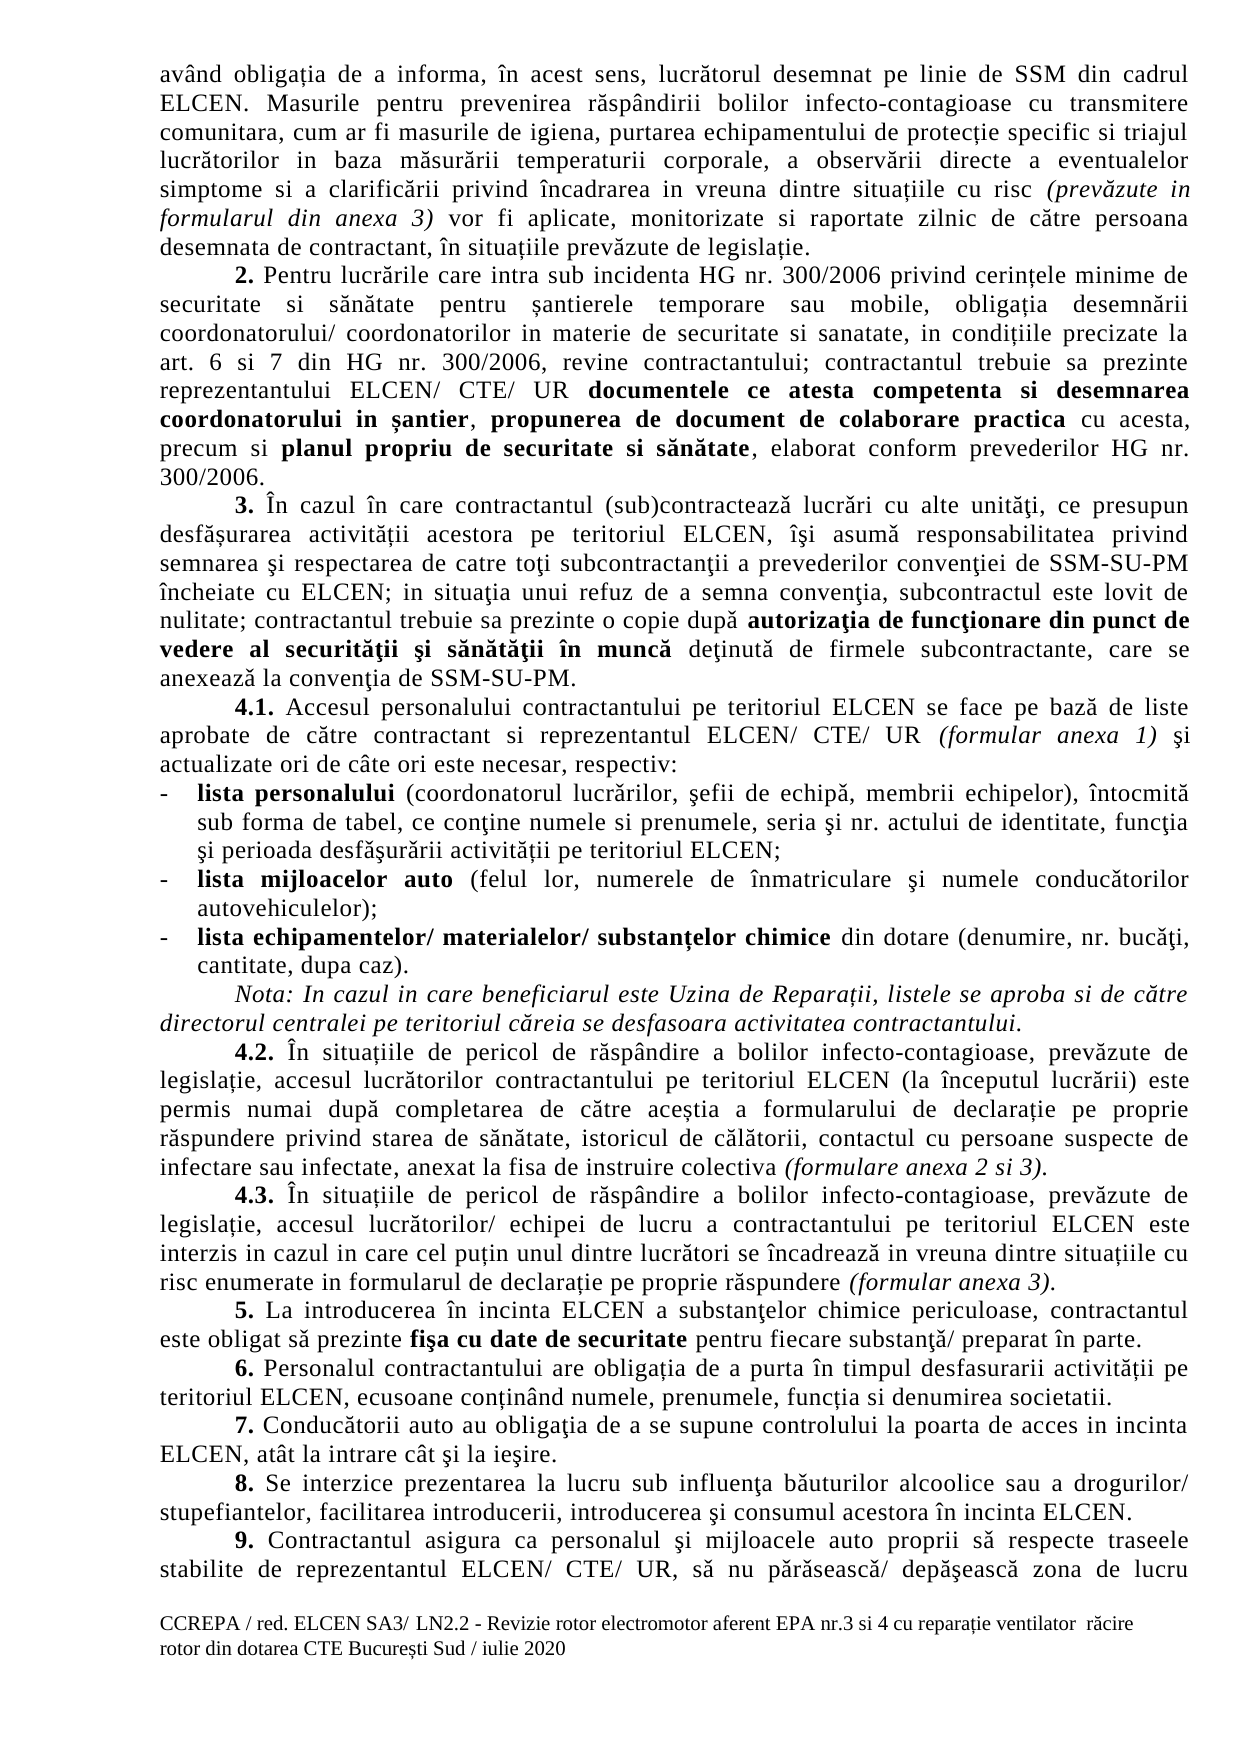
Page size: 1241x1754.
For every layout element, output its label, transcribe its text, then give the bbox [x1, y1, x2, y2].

text 4.1. Accesul personalului contractantului pe teritoriul ELCEN se face pe bază de liste aprobate de către contractant si reprezentantul ELCEN/ CTE/ UR (formular anexa 1) şi actualizate ori de câte ori este necesar, respectiv: [159, 692, 1191, 778]
text 2. Pentru lucrările care intra sub incidenta HG nr. 300/2006 privind cerințele minime de securitate si sănătate pentru șantierele temporare sau mobile, obligația desemnării coordonatorului/ coordonatorilor in materie de securitate si sanatate, in condițiile precizate la art. 6 si 7 din HG nr. 300/2006, revine contractantului; contractantul trebuie sa prezinte reprezentantului ELCEN/ CTE/ UR documentele ce atesta competenta si desemnarea coordonatorului in șantier, propunerea de document de colaborare practica cu acesta, precum si planul propriu de securitate si sănătate, elaborat conform prevederilor HG nr. 300/2006. [159, 260, 1191, 490]
text 8. Se interzice prezentarea la lucru sub influenţa bǎuturilor alcoolice sau a drogurilor/ stupefiantelor, facilitarea introducerii, introducerea şi consumul acestora în incinta ELCEN. [159, 1468, 1191, 1525]
text 4.3. În situațiile de pericol de răspândire a bolilor infecto-contagioase, prevăzute de legislație, accesul lucrătorilor/ echipei de lucru a contractantului pe teritoriul ELCEN este interzis in cazul in care cel puțin unul dintre lucrători se încadrează in vreuna dintre situațiile cu risc enumerate in formularul de declarație pe proprie răspundere (formular anexa 3). [159, 1180, 1191, 1295]
list lista personalului (coordonatorul lucrǎrilor, şefii de echipǎ, membrii echipelor), întocmită sub forma de tabel, ce conţine numele si prenumele, seria şi nr. actului de identitate, funcţia şi perioada desfǎşurǎrii activității pe teritoriul ELCEN; [159, 778, 1191, 864]
list lista mijloacelor auto (felul lor, numerele de înmatriculare şi numele conducǎtorilor autovehiculelor); [159, 864, 1191, 922]
list lista echipamentelor/ materialelor/ substanțelor chimice din dotare (denumire, nr. bucǎţi, cantitate, dupa caz). [159, 922, 1191, 979]
text 5. La introducerea în incinta ELCEN a substanţelor chimice periculoase, contractantul este obligat sǎ prezinte fişa cu date de securitate pentru fiecare substanţǎ/ preparat în parte. [159, 1295, 1191, 1353]
text 6. Personalul contractantului are obligația de a purta în timpul desfasurarii activității pe teritoriul ELCEN, ecusoane conținând numele, prenumele, funcția si denumirea societatii. [159, 1353, 1191, 1410]
text Nota: In cazul in care beneficiarul este Uzina de Reparații, listele se aproba si de către directorul centralei pe teritoriul căreia se desfasoara activitatea contractantului. [159, 979, 1191, 1037]
text 4.2. În situațiile de pericol de răspândire a bolilor infecto-contagioase, prevăzute de legislație, accesul lucrătorilor contractantului pe teritoriul ELCEN (la începutul lucrării) este permis numai după completarea de către aceștia a formularului de declarație pe proprie răspundere privind starea de sănătate, istoricul de călătorii, contactul cu persoane suspecte de infectare sau infectate, anexat la fisa de instruire colectiva (formulare anexa 2 si 3). [159, 1037, 1191, 1180]
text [159, 1525, 1191, 1583]
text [159, 59, 1191, 260]
text 7. Conducătorii auto au obligaţia de a se supune controlului la poarta de acces in incinta ELCEN, atât la intrare cât şi la ieşire. [159, 1410, 1191, 1468]
text 3. În cazul în care contractantul (sub)contracteazǎ lucrǎri cu alte unităţi, ce presupun desfășurarea activității acestora pe teritoriul ELCEN, îşi asumǎ responsabilitatea privind semnarea şi respectarea de catre toţi subcontractanţii a prevederilor convenţiei de SSM-SU-PM încheiate cu ELCEN; in situaţia unui refuz de a semna convenţia, subcontractul este lovit de nulitate; contractantul trebuie sa prezinte o copie dupǎ autorizaţia de funcţionare din punct de vedere al securităţii şi sănătăţii în muncă deţinutǎ de firmele subcontractante, care se anexeazǎ la convenţia de SSM-SU-PM. [159, 490, 1191, 692]
